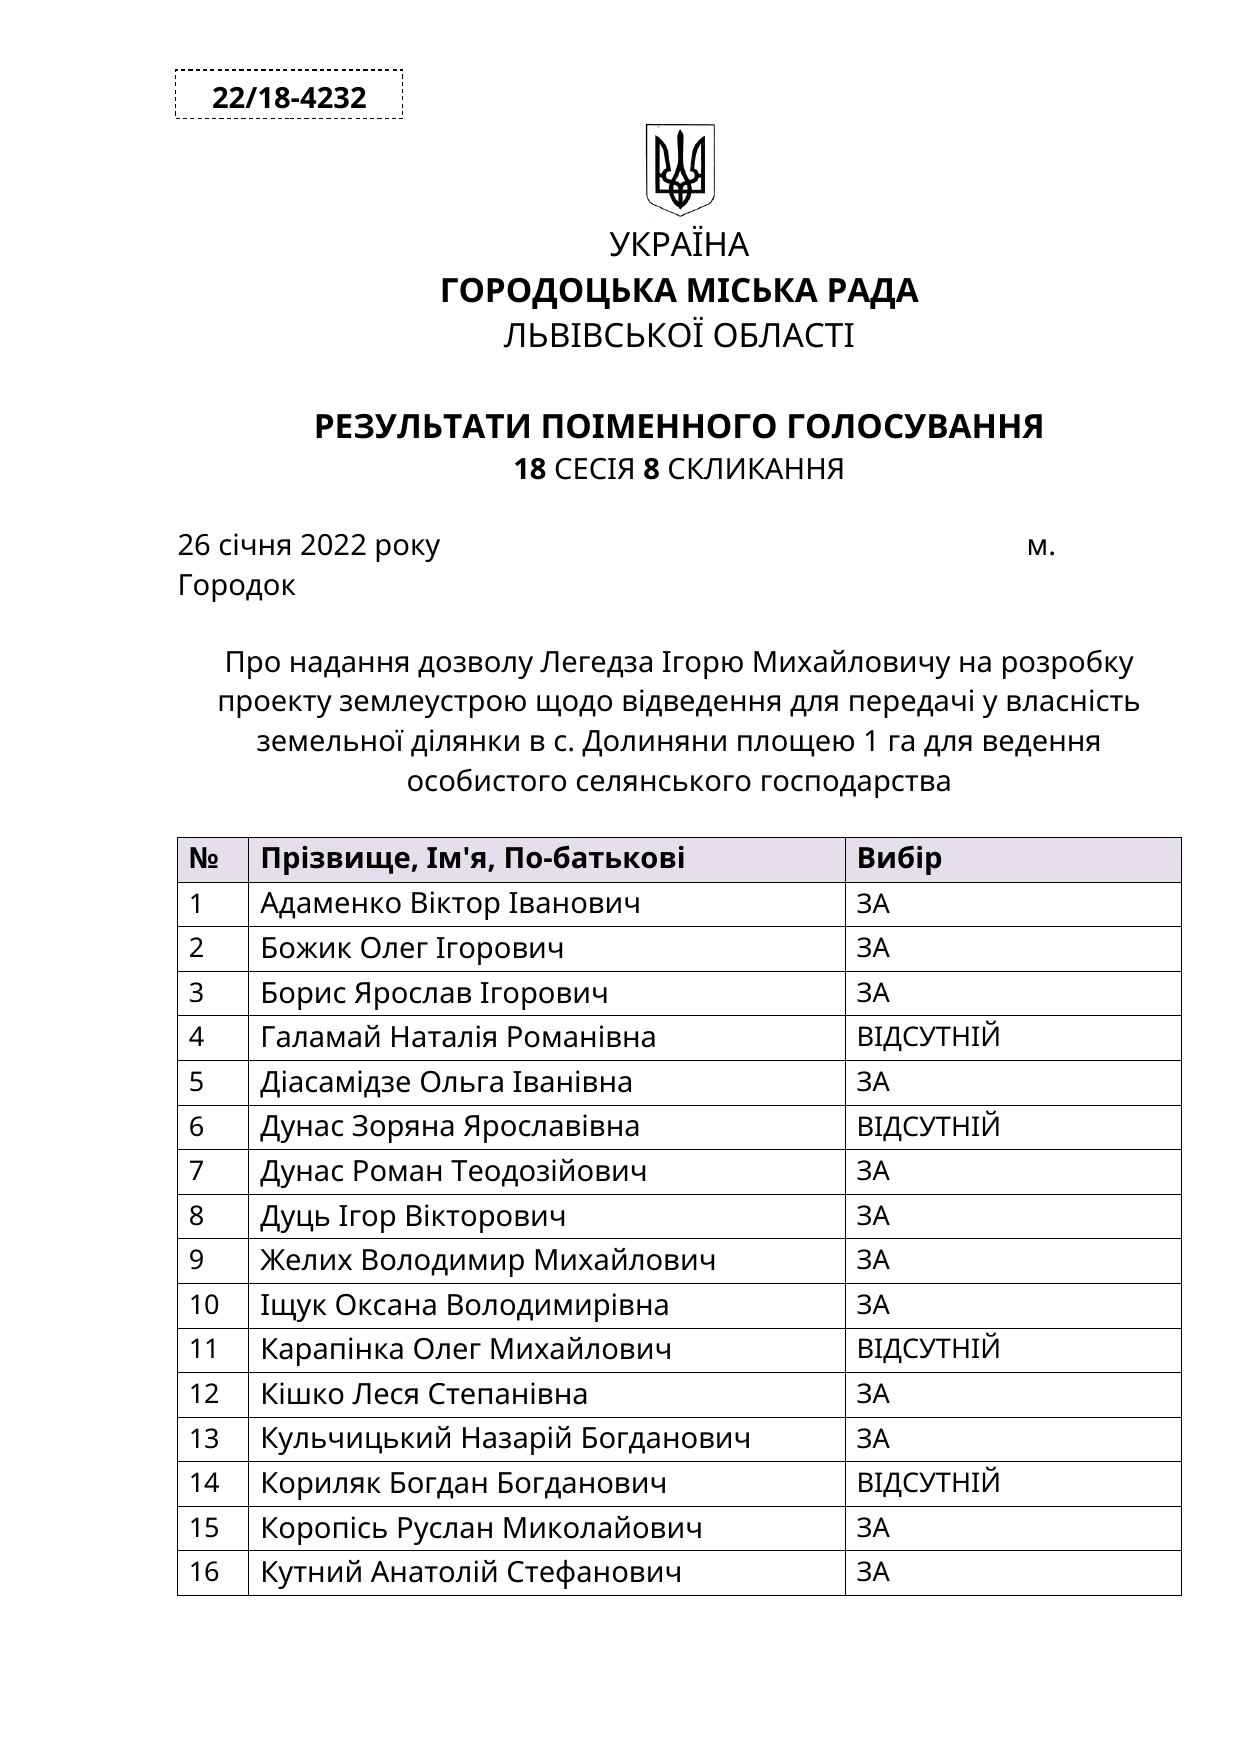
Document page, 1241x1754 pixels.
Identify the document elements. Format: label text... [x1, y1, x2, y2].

table_cell 3 [178, 972, 248, 1015]
table_cell ЗА [846, 1507, 1181, 1550]
table_cell 15 [178, 1507, 248, 1550]
text ЛЬВІВСЬКОЇ ОБЛАСТІ [177, 312, 1181, 357]
table_cell 4 [178, 1016, 248, 1060]
table_cell 10 [178, 1284, 248, 1327]
table_cell Дунас Зоряна Ярославівна [249, 1106, 845, 1149]
table_cell Діасамідзе Ольга Іванівна [249, 1061, 845, 1104]
picture [633, 118, 726, 221]
table_cell 11 [178, 1329, 248, 1372]
text Про надання дозволу Легедза Ігорю Михайловичу на розробку проекту землеустрою щодо відведення для передачі у власність земельної ділянки в с. Долиняни площею 1 га для ведення особистого селянського господарства [177, 641, 1181, 800]
table_cell ЗА [846, 1195, 1181, 1238]
table_cell 9 [178, 1239, 248, 1283]
table_cell ЗА [846, 1150, 1181, 1194]
table_cell Дунас Роман Теодозійович [249, 1150, 845, 1194]
table_cell ВІДСУТНІЙ [846, 1462, 1181, 1506]
table_cell 16 [178, 1551, 248, 1595]
table_cell Кішко Леся Степанівна [249, 1373, 845, 1417]
table_cell ЗА [846, 1061, 1181, 1104]
table_cell 6 [178, 1106, 248, 1149]
table_cell ВІДСУТНІЙ [846, 1016, 1181, 1060]
table_cell Борис Ярослав Ігорович [249, 972, 845, 1015]
text УКРАЇНА [177, 221, 1181, 266]
table_cell Галамай Наталія Романівна [249, 1016, 845, 1060]
table_cell ЗА [846, 927, 1181, 971]
text ГОРОДОЦЬКА МІСЬКА РАДА [177, 266, 1181, 312]
table_header Вибір [846, 838, 1181, 882]
table_cell Божик Олег Ігорович [249, 927, 845, 971]
text 26 січня 2022 року м. Городок [177, 525, 1181, 604]
table_cell ЗА [846, 1239, 1181, 1283]
table_cell Кульчицький Назарій Богданович [249, 1418, 845, 1461]
table_header Прізвище, Ім'я, По-батькові [249, 838, 845, 882]
table_cell Кутний Анатолій Стефанович [249, 1551, 845, 1595]
table_cell ЗА [846, 1284, 1181, 1327]
table_cell Іщук Оксана Володимирівна [249, 1284, 845, 1327]
table_cell ЗА [846, 1373, 1181, 1417]
table_cell 5 [178, 1061, 248, 1104]
table_cell ЗА [846, 1551, 1181, 1595]
table_cell ВІДСУТНІЙ [846, 1329, 1181, 1372]
table_cell Дуць Ігор Вікторович [249, 1195, 845, 1238]
table_cell ВІДСУТНІЙ [846, 1106, 1181, 1149]
table_cell 12 [178, 1373, 248, 1417]
table_cell ЗА [846, 972, 1181, 1015]
table_header № [178, 838, 248, 882]
table_cell Кориляк Богдан Богданович [249, 1462, 845, 1506]
table_cell Карапінка Олег Михайлович [249, 1329, 845, 1372]
table_cell 14 [178, 1462, 248, 1506]
table_cell 2 [178, 927, 248, 971]
table_cell 1 [178, 883, 248, 926]
table_cell 7 [178, 1150, 248, 1194]
table_cell Желих Володимир Михайлович [249, 1239, 845, 1283]
table_cell Коропісь Руслан Миколайович [249, 1507, 845, 1550]
table_cell ЗА [846, 883, 1181, 926]
table_cell 8 [178, 1195, 248, 1238]
table_cell ЗА [846, 1418, 1181, 1461]
text 18 СЕСІЯ 8 СКЛИКАННЯ [177, 448, 1181, 488]
text РЕЗУЛЬТАТИ ПОІМЕННОГО ГОЛОСУВАННЯ [177, 403, 1181, 448]
table_cell 13 [178, 1418, 248, 1461]
table_cell Адаменко Віктор Іванович [249, 883, 845, 926]
